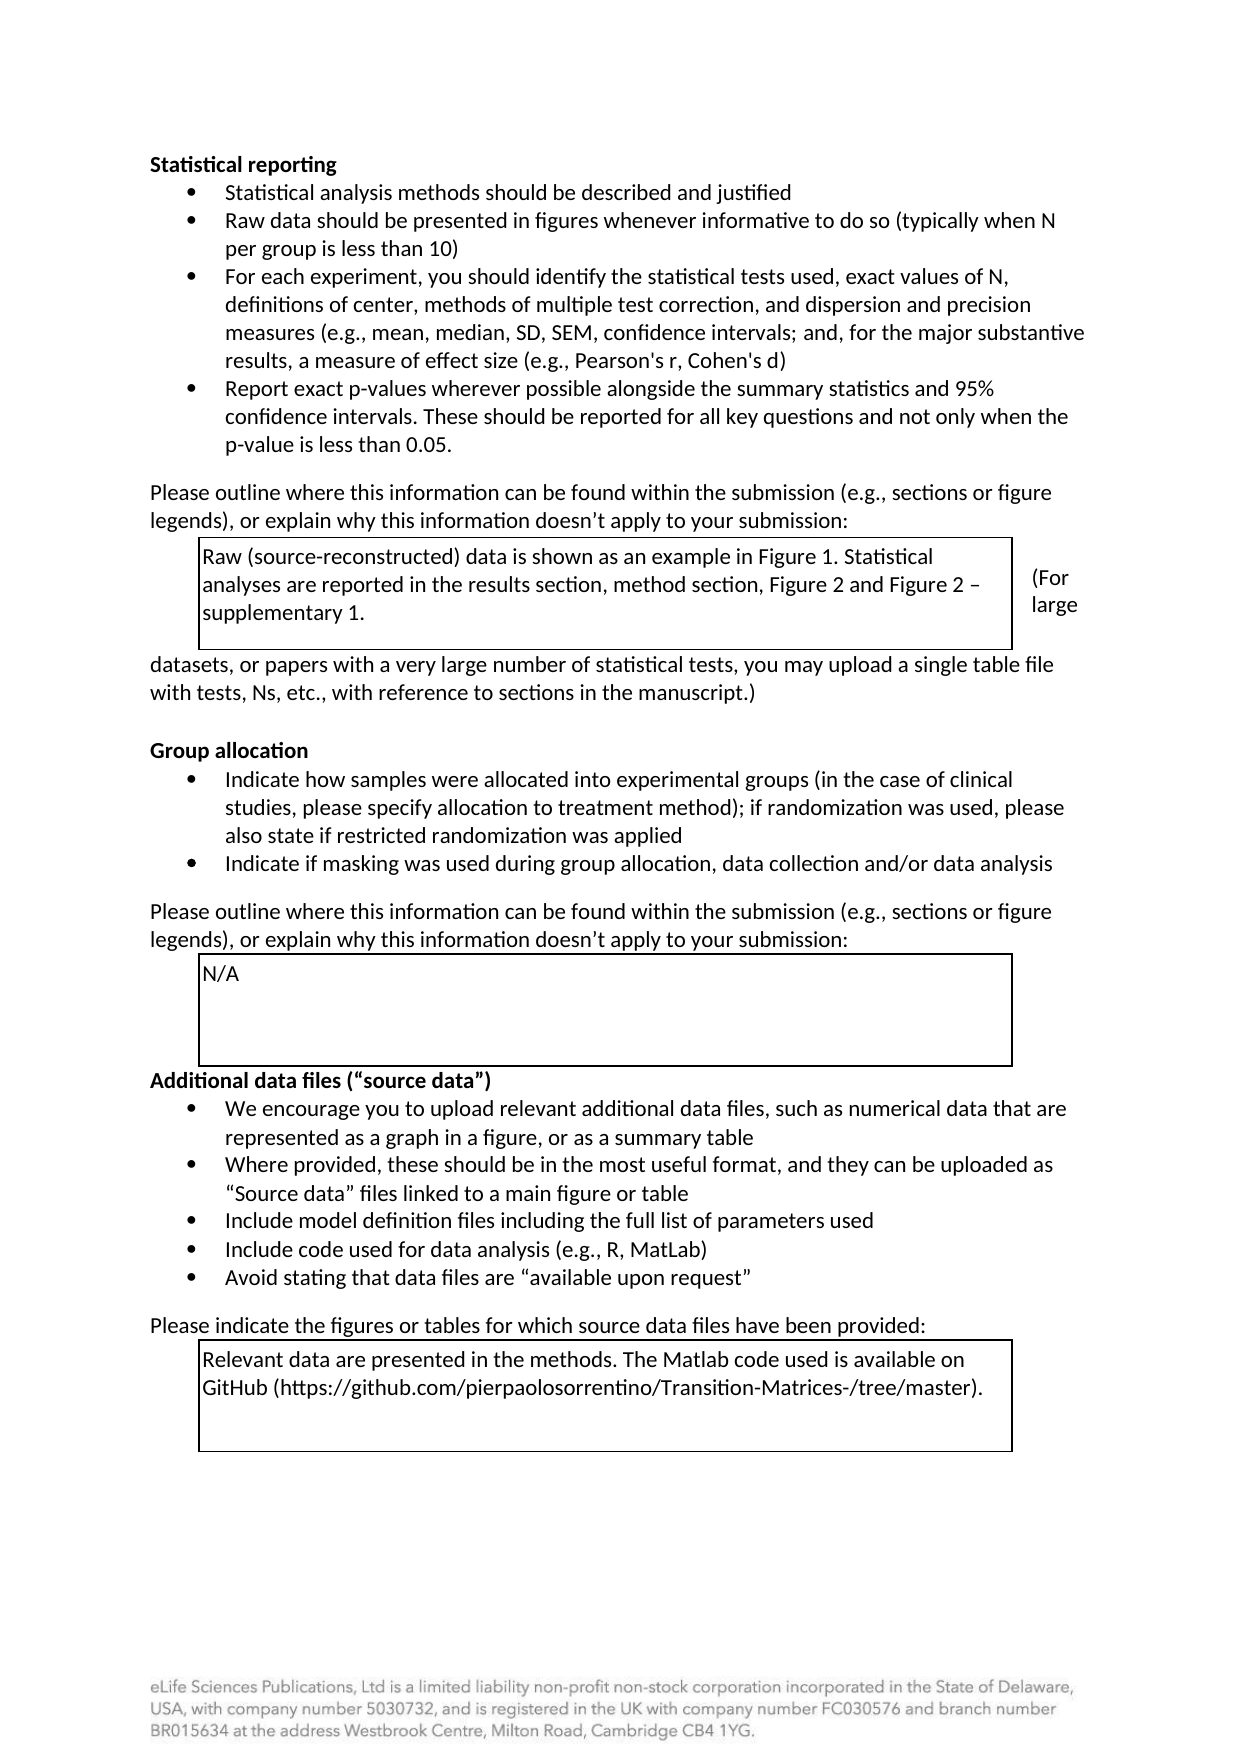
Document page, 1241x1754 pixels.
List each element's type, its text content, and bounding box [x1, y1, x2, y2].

list Where provided, these should be in the most useful format, and they can be uploaded as “Source data” files linked to a main figure or table [187, 1151, 1090, 1207]
text Group allocation [150, 737, 1090, 765]
text Raw (source-reconstructed) data is shown as an example in Figure 1. Statistical analyses are reported in the results section, method section, Figure 2 and Figure 2 – supplementary 1. [200, 540, 1011, 629]
list Indicate how samples were allocated into experimental groups (in the case of clinical studies, please specify allocation to treatment method); if randomization was used, please also state if restricted randomization was applied [187, 765, 1090, 849]
list Report exact p-values wherever possible alongside the summary statistics and 95% confidence intervals. These should be reported for all key questions and not only when the p-value is less than 0.05. [187, 374, 1090, 458]
list We encourage you to upload relevant additional data files, such as numerical data that are represented as a graph in a figure, or as a summary table [187, 1094, 1090, 1151]
list Avoid stating that data files are “available upon request” [187, 1263, 1090, 1291]
text Please indicate the figures or tables for which source data files have been provided: [150, 1311, 1090, 1339]
text Statistical reporting [150, 150, 1090, 178]
picture [0, 1635, 1241, 1754]
text N/A [200, 957, 1011, 989]
list Include code used for data analysis (e.g., R, MatLab) [187, 1235, 1090, 1263]
list For each experiment, you should identify the statistical tests used, exact values of N, definitions of center, methods of multiple test correction, and dispersion and precision measures (e.g., mean, median, SD, SEM, confidence intervals; and, for the major substantive results, a measure of effect size (e.g., Pearson's r, Cohen's d) [187, 262, 1090, 374]
list Include model definition files including the full list of parameters used [187, 1207, 1090, 1235]
text Relevant data are presented in the methods. The Matlab code used is available on GitHub (https://github.com/pierpaolosorrentino/Transition-Matrices-/tree/master). [200, 1343, 1011, 1403]
list Statistical analysis methods should be described and justified [187, 178, 1090, 206]
list Raw data should be presented in figures whenever informative to do so (typically when N per group is less than 10) [187, 206, 1090, 262]
text (For large datasets, or papers with a very large number of statistical tests, you may upload a single table file with tests, Ns, etc., with reference to sections in the manuscript.) [150, 563, 1090, 706]
text Additional data files (“source data”) [150, 984, 1090, 1094]
list Indicate if masking was used during group allocation, data collection and/or data analysis [187, 849, 1090, 877]
